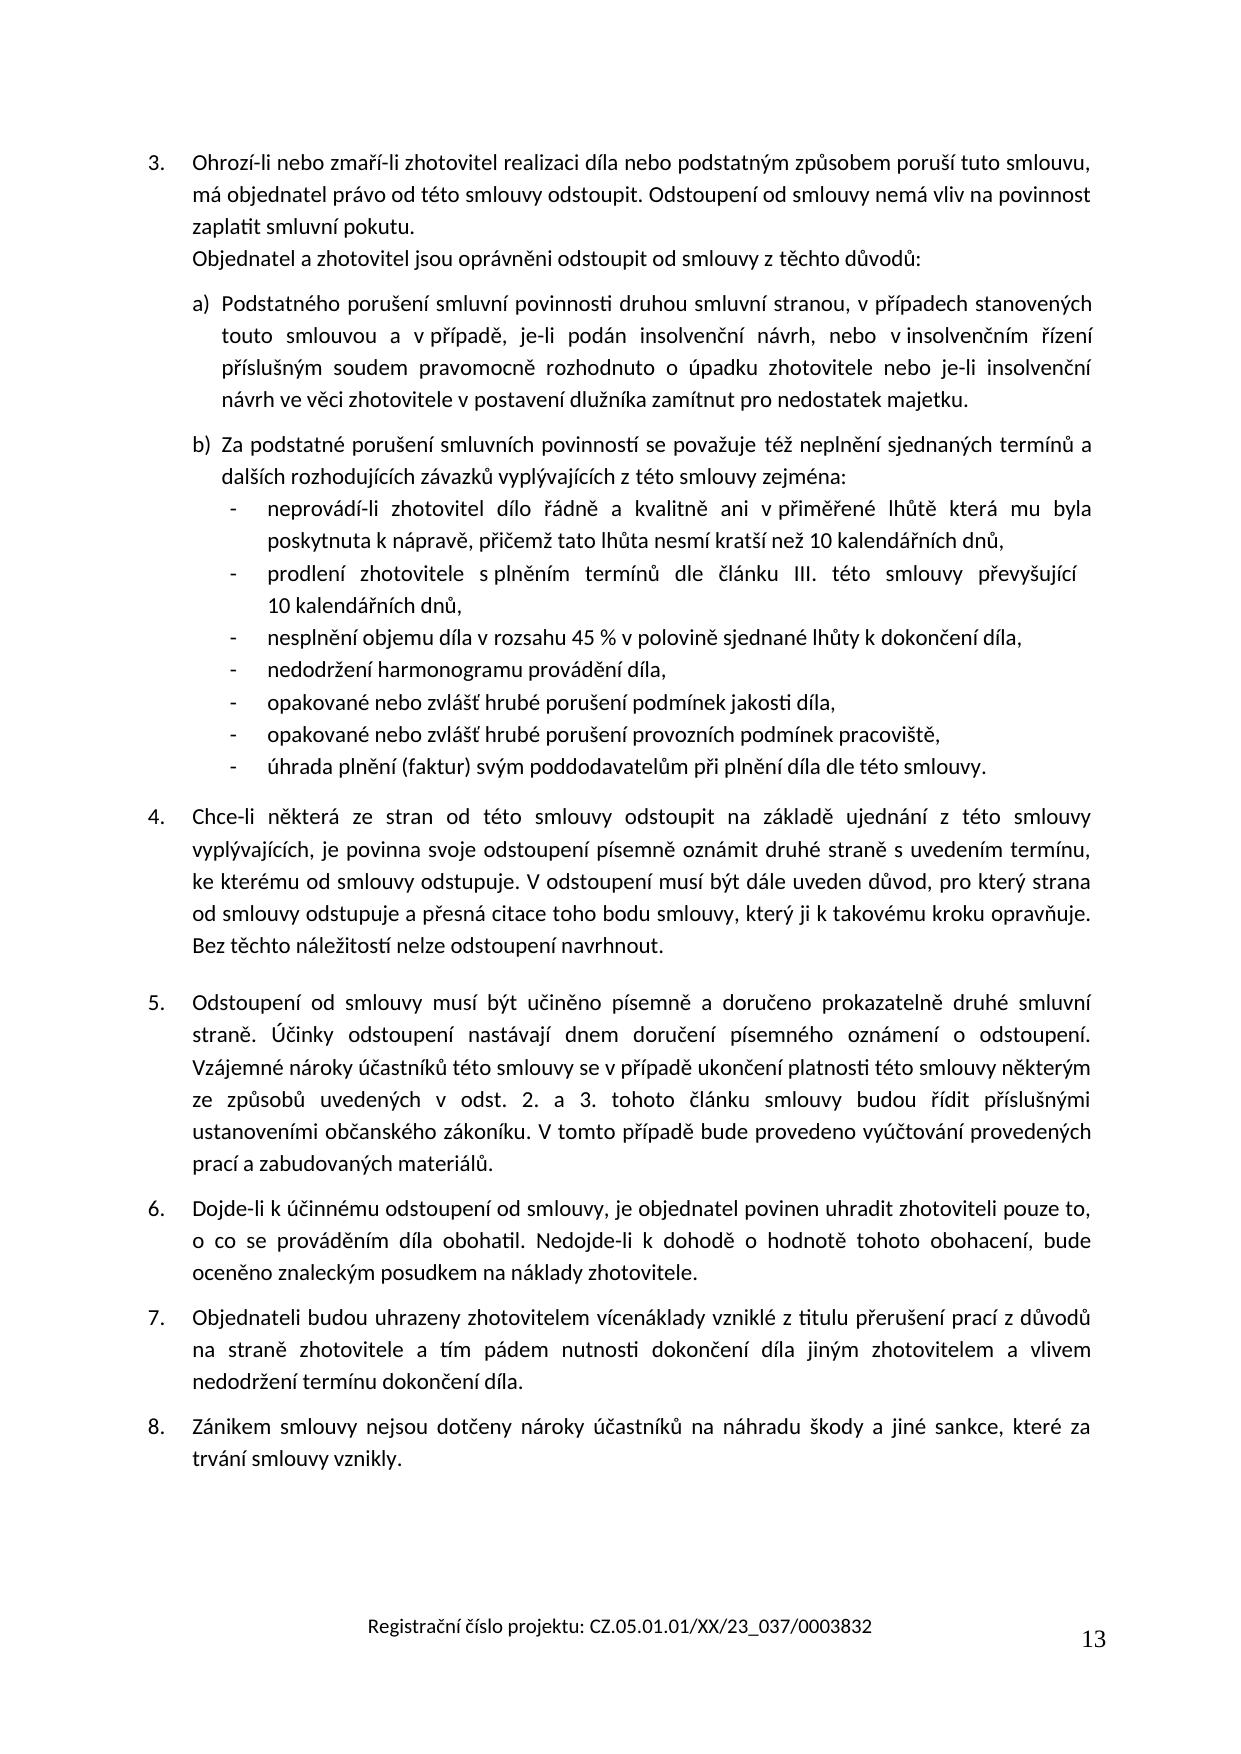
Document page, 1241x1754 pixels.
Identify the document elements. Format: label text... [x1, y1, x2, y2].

list Dojde-li k účinnému odstoupení od smlouvy, je objednatel povinen uhradit zhotoviteli pouze to, o co se prováděním díla obohatil. Nedojde-li k dohodě o hodnotě tohoto obohacení, bude oceněno znaleckým posudkem na náklady zhotovitele. [148, 1194, 1093, 1286]
list Odstoupení od smlouvy musí být učiněno písemně a doručeno prokazatelně druhé smluvní straně. Účinky odstoupení nastávají dnem doručení písemného oznámení o odstoupení. Vzájemné nároky účastníků této smlouvy se v případě ukončení platnosti této smlouvy některým ze způsobů uvedených v odst. 2. a 3. tohoto článku smlouvy budou řídit příslušnými ustanoveními občanského zákoníku. V tomto případě bude provedeno vyúčtování provedených prací a zabudovaných materiálů. [148, 988, 1093, 1177]
list prodlení zhotovitele s plněním termínů dle článku III. této smlouvy převyšující 10 kalendářních dnů, [229, 559, 1093, 619]
list Zánikem smlouvy nejsou dotčeny nároky účastníků na náhradu škody a jiné sankce, které za trvání smlouvy vznikly. [148, 1412, 1093, 1472]
list úhrada plnění (faktur) svým poddodavatelům při plnění díla dle této smlouvy. [229, 752, 1093, 780]
list Objednateli budou uhrazeny zhotovitelem vícenáklady vzniklé z titulu přerušení prací z důvodů na straně zhotovitele a tím pádem nutnosti dokončení díla jiným zhotovitelem a vlivem nedodržení termínu dokončení díla. [148, 1303, 1093, 1396]
list Chce-li některá ze stran od této smlouvy odstoupit na základě ujednání z této smlouvy vyplývajících, je povinna svoje odstoupení písemně oznámit druhé straně s uvedením termínu, ke kterému od smlouvy odstupuje. V odstoupení musí být dále uveden důvod, pro který strana od smlouvy odstupuje a přesná citace toho bodu smlouvy, který ji k takovému kroku opravňuje. Bez těchto náležitostí nelze odstoupení navrhnout. [148, 802, 1093, 959]
list Podstatného porušení smluvní povinnosti druhou smluvní stranou, v případech stanovených touto smlouvou a v případě, je-li podán insolvenční návrh, nebo v insolvenčním řízení příslušným soudem pravomocně rozhodnuto o úpadku zhotovitele nebo je-li insolvenční návrh ve věci zhotovitele v postavení dlužníka zamítnut pro nedostatek majetku. [192, 289, 1093, 413]
text Objednatel a zhotovitel jsou oprávněni odstoupit od smlouvy z těchto důvodů: [192, 244, 1093, 272]
list opakované nebo zvlášť hrubé porušení provozních podmínek pracoviště, [229, 720, 1093, 748]
list nedodržení harmonogramu provádění díla, [229, 655, 1093, 683]
list opakované nebo zvlášť hrubé porušení podmínek jakosti díla, [229, 688, 1093, 716]
list neprovádí-li zhotovitel dílo řádně a kvalitně ani v přiměřené lhůtě která mu byla poskytnuta k nápravě, přičemž tato lhůta nesmí kratší než 10 kalendářních dnů, [229, 494, 1093, 555]
list Za podstatné porušení smluvních povinností se považuje též neplnění sjednaných termínů a dalších rozhodujících závazků vyplývajících z této smlouvy zejména: [192, 430, 1093, 490]
list nesplnění objemu díla v rozsahu 45 % v polovině sjednané lhůty k dokončení díla, [229, 623, 1093, 651]
list Ohrozí-li nebo zmaří-li zhotovitel realizaci díla nebo podstatným způsobem poruší tuto smlouvu, má objednatel právo od této smlouvy odstoupit. Odstoupení od smlouvy nemá vliv na povinnost zaplatit smluvní pokutu. [148, 148, 1093, 240]
